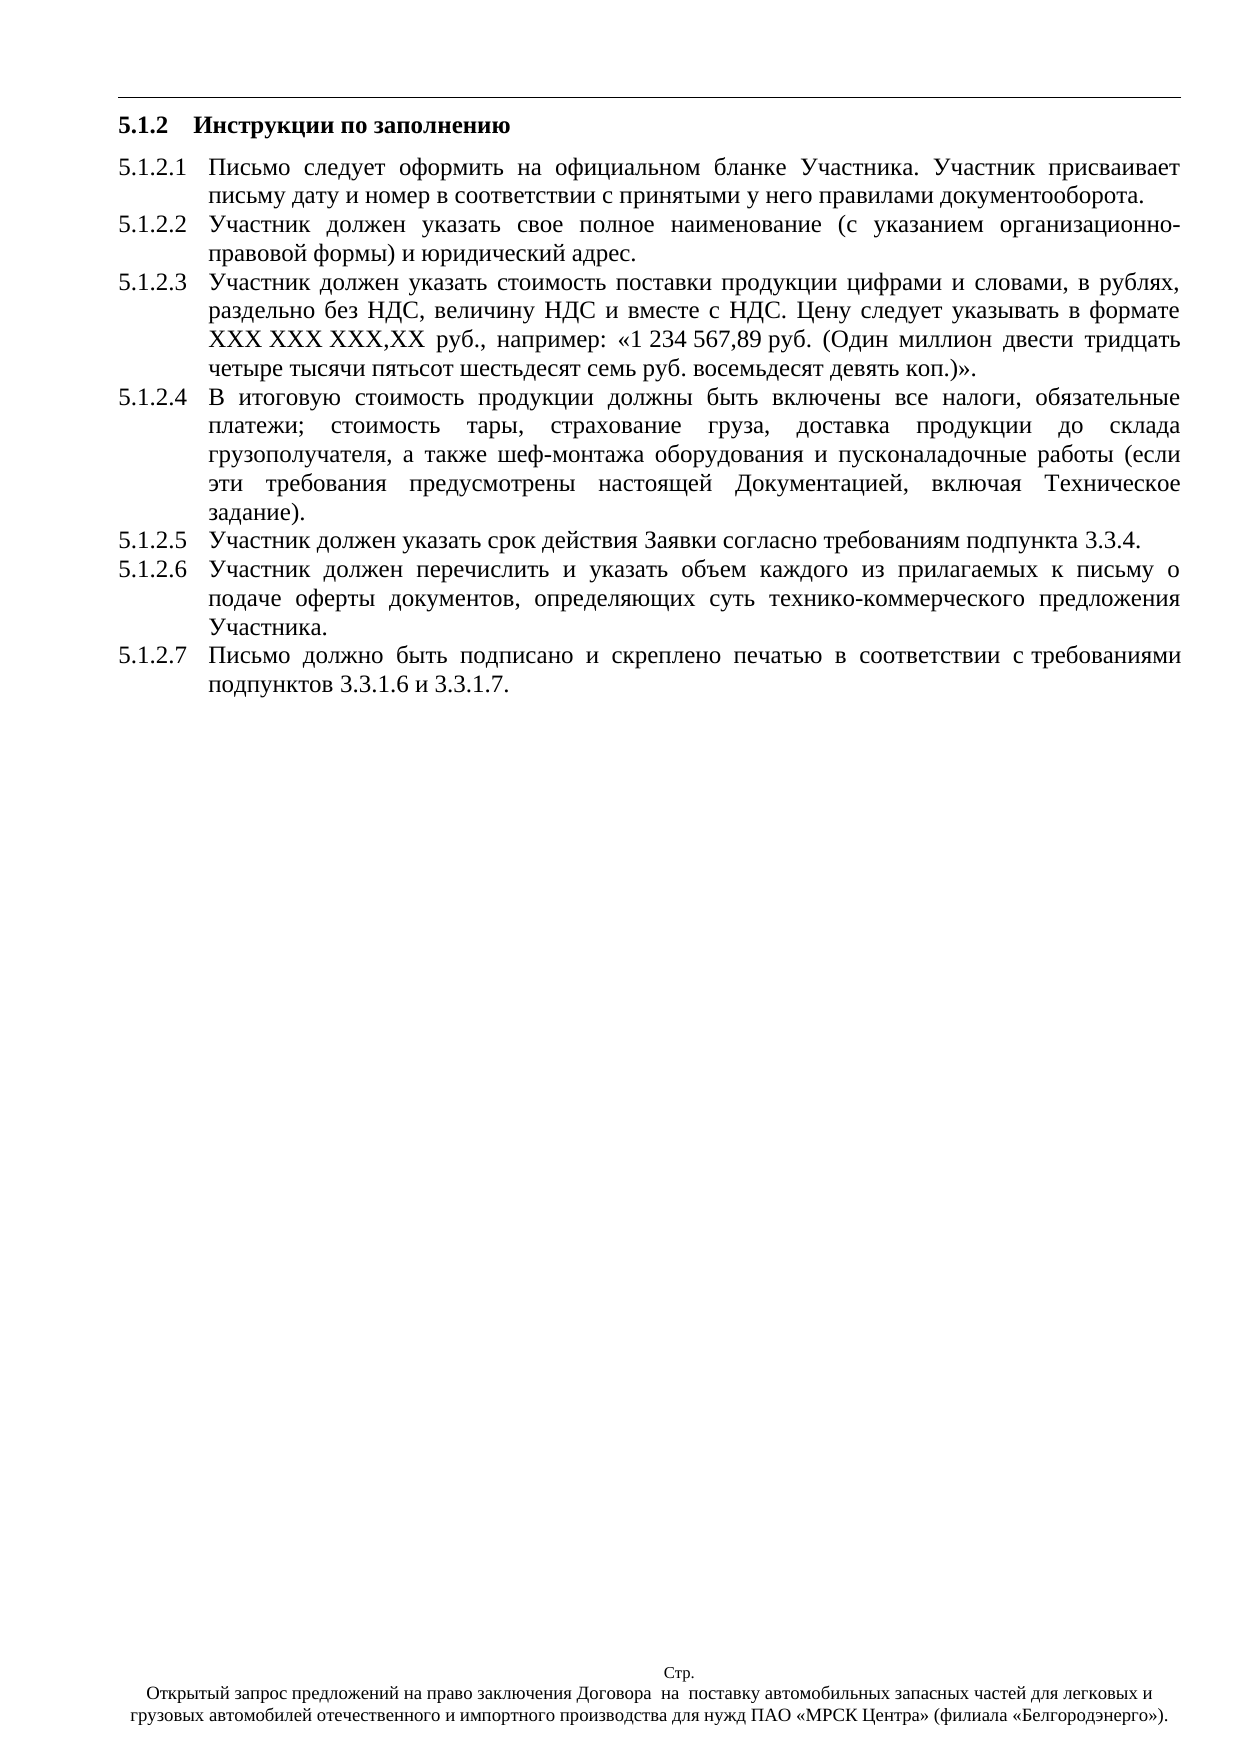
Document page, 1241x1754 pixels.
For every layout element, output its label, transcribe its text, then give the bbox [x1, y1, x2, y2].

list Письмо следует оформить на официальном бланке Участника. Участник присваивает письму дату и номер в соответствии с принятыми у него правилами документооборота. [118, 152, 1181, 209]
list В итоговую стоимость продукции должны быть включены все налоги, обязательные платежи; стоимость тары, страхование груза, доставка продукции до склада грузополучателя, а также шеф-монтажа оборудования и пусконаладочные работы (если эти требования предусмотрены настоящей Документацией, включая Техническое задание). [118, 382, 1181, 526]
list Участник должен перечислить и указать объем каждого из прилагаемых к письму о подаче оферты документов, определяющих суть технико-коммерческого предложения Участника. [118, 554, 1181, 641]
subtitle Инструкции по заполнению [118, 111, 1181, 139]
list Участник должен указать стоимость поставки продукции цифрами и словами, в рублях, раздельно без НДС, величину НДС и вместе с НДС. Цену следует указывать в формате ХХХ ХХХ ХХХ,ХХ руб., например: «1 234 567,89 руб. (Один миллион двести тридцать четыре тысячи пятьсот шестьдесят семь руб. восемьдесят девять коп.)». [118, 267, 1181, 382]
list Участник должен указать свое полное наименование (с указанием организационно-правовой формы) и юридический адрес. [118, 209, 1181, 267]
